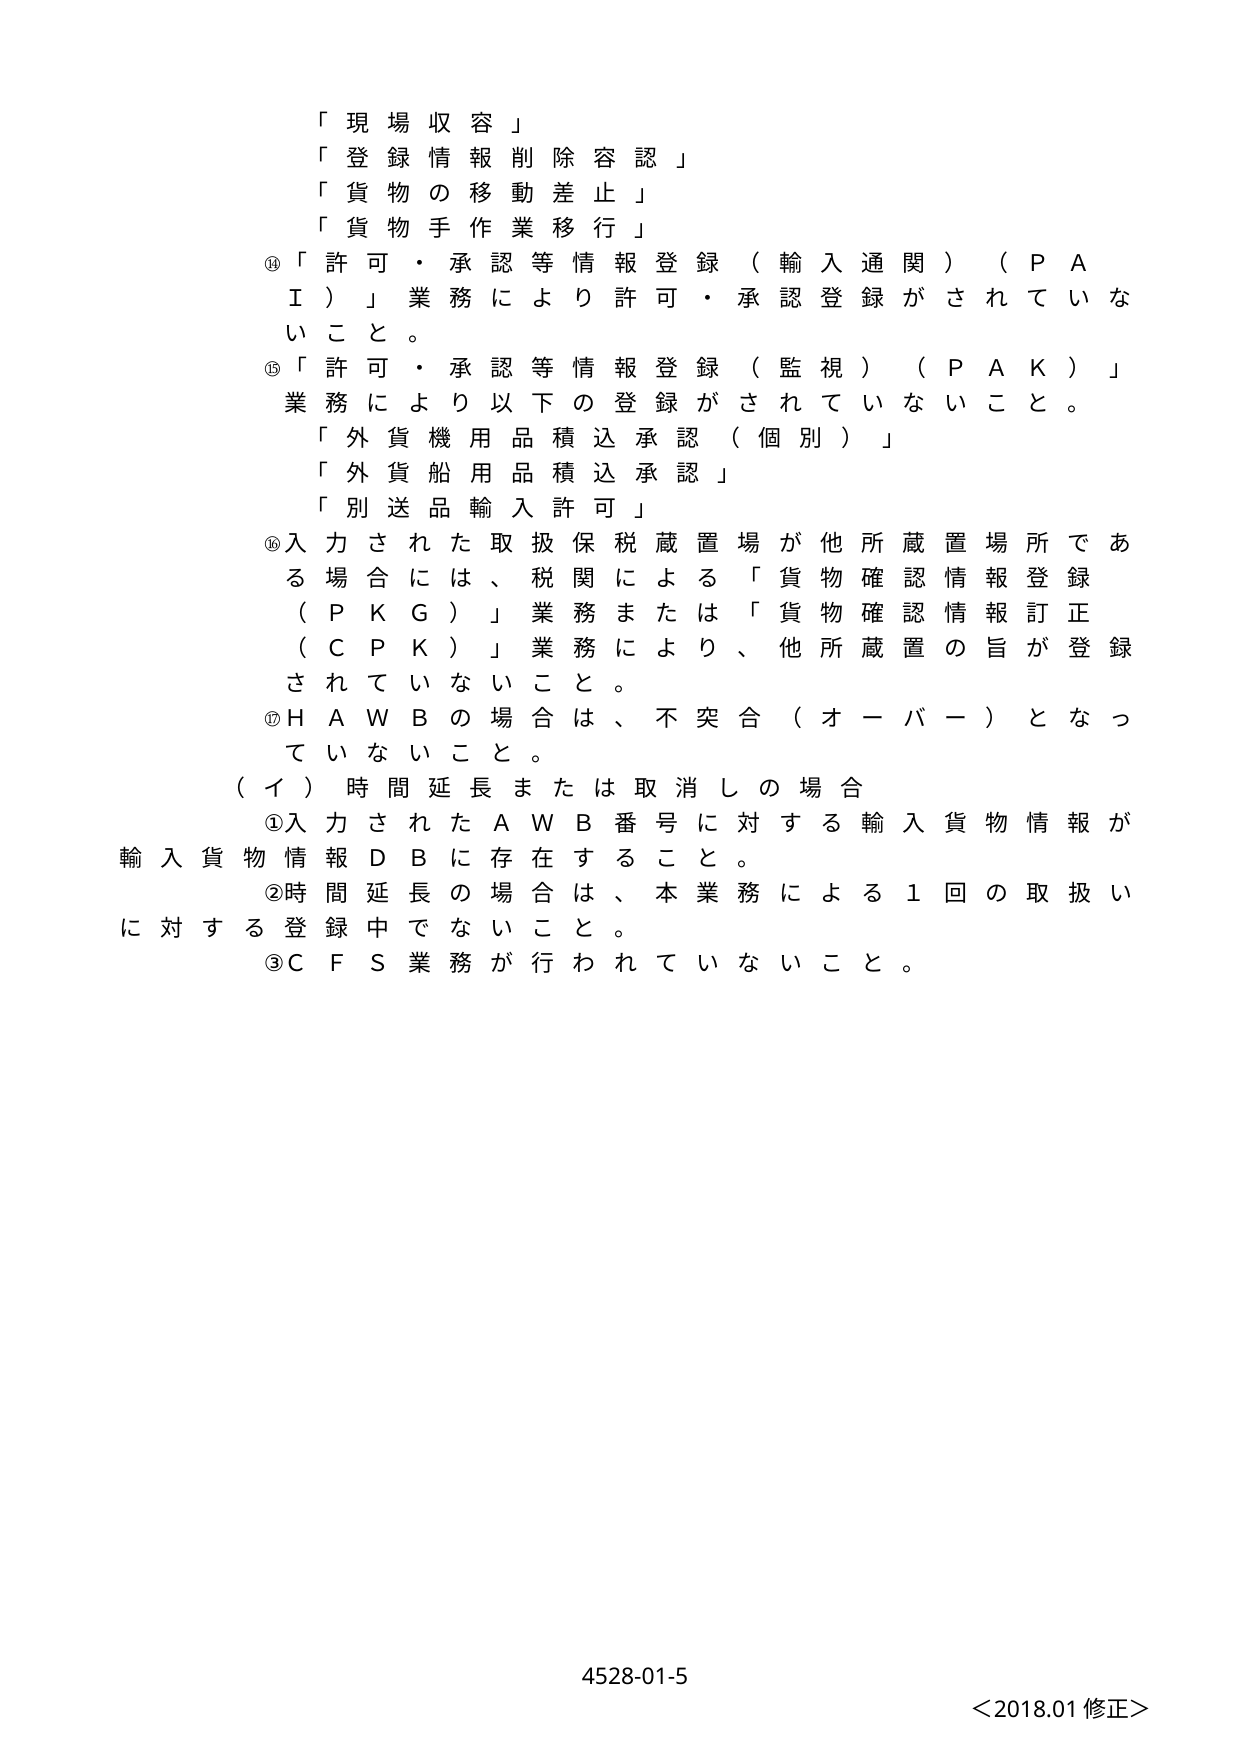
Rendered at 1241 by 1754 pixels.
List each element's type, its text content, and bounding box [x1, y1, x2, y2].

text 「現場収容」 [119, 104, 1150, 139]
text ②時間延長の場合は、本業務による１回の取扱いに対する登録中でないこと。 [119, 874, 1150, 944]
text 「貨物手作業移行」 [119, 209, 1150, 244]
text ⑯入力された取扱保税蔵置場が他所蔵置場所である場合には、税関による「貨物確認情報登録 （ＰＫＧ）」業務または「貨物確認情報訂正（ＣＰＫ）」業務により、他所蔵置の旨が登録されていないこと。 [243, 524, 1150, 699]
text ③ＣＦＳ業務が行われていないこと。 [119, 944, 1150, 979]
text 「外貨機用品積込承認（個別）」 [119, 419, 1150, 454]
text 「貨物の移動差止」 [119, 174, 1150, 209]
text ⑰ＨＡＷＢの場合は、不突合（オーバー）となっていないこと。 [243, 699, 1150, 769]
text 「登録情報削除容認」 [119, 139, 1150, 174]
text ⑭「許可・承認等情報登録（輸入通関）（ＰＡＩ）」業務により許可・承認登録がされていないこと。 [243, 244, 1150, 349]
text ①入力されたＡＷＢ番号に対する輸入貨物情報が輸入貨物情報ＤＢに存在すること。 [119, 804, 1150, 874]
text 「外貨船用品積込承認」 [119, 454, 1150, 489]
text 「別送品輸入許可」 [119, 489, 1150, 524]
text ⑮「許可・承認等情報登録（監視）（ＰＡＫ）」業務により以下の登録がされていないこと。 [243, 349, 1150, 419]
text （イ）時間延長または取消しの場合 [119, 769, 1150, 804]
